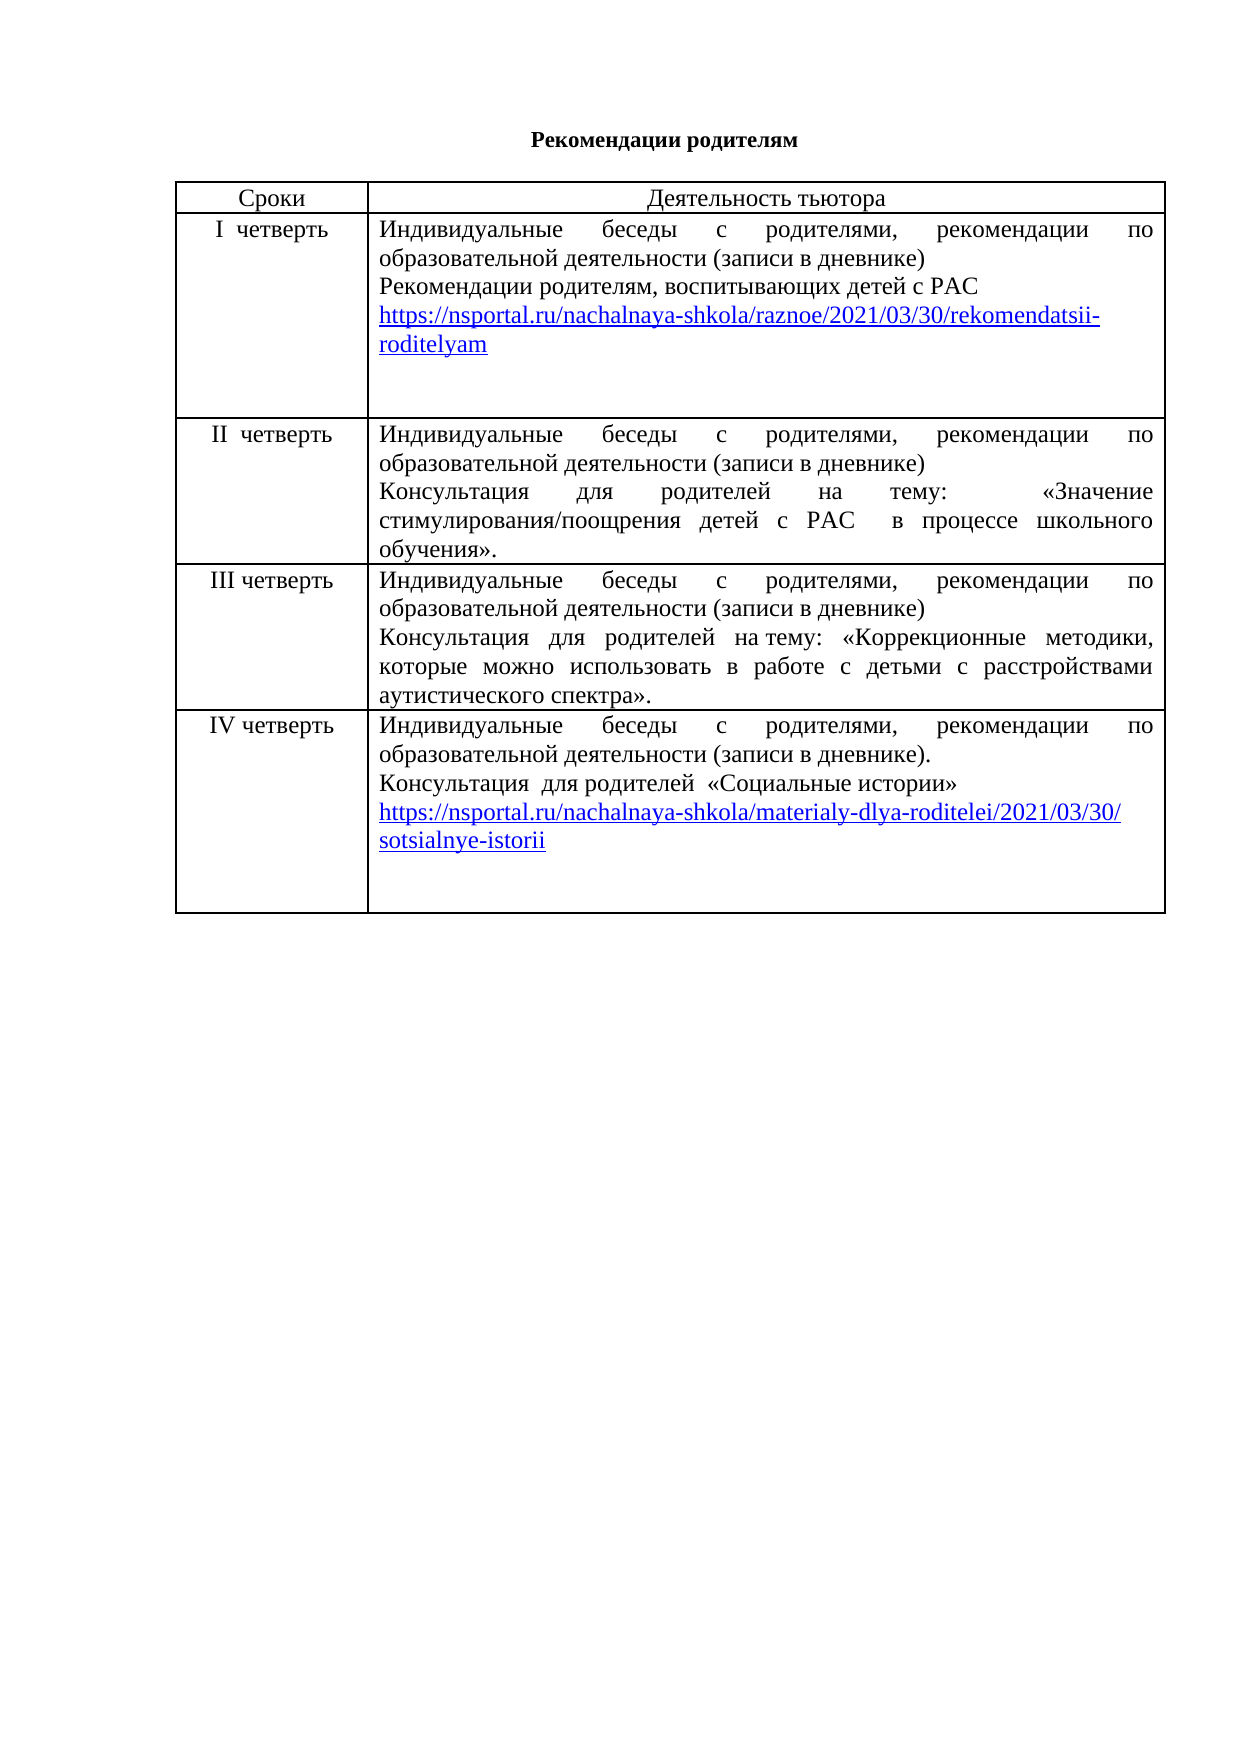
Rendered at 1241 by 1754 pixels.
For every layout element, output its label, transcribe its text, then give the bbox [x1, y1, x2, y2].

table_cell Индивидуальные беседы с родителями, рекомендации по образовательной деятельности (записи в дневнике). Консультация для родителей «Социальные истории» https://nsportal.ru/nachalnaya-shkola/materialy-dlya-roditelei/2021/03/30/sotsialnye-istorii [369, 711, 1164, 912]
table_cell I четверть [177, 214, 367, 417]
table_cell Индивидуальные беседы с родителями, рекомендации по образовательной деятельности (записи в дневнике) Консультация для родителей на тему: «Значение стимулирования/поощрения детей с РАС в процессе школьного обучения». [369, 419, 1164, 563]
table_cell III четверть [177, 565, 367, 708]
table_cell II четверть [177, 419, 367, 563]
text Рекомендации родителям [177, 127, 1152, 153]
table_header Деятельность тьютора [369, 183, 1164, 212]
table_cell IV четверть [177, 711, 367, 912]
table_header Сроки [177, 183, 367, 212]
table_cell Индивидуальные беседы с родителями, рекомендации по образовательной деятельности (записи в дневнике) Рекомендации родителям, воспитывающих детей с РАС https://nsportal.ru/nachalnaya-shkola/raznoe/2021/03/30/rekomendatsii-roditelyam [369, 214, 1164, 417]
table_cell Индивидуальные беседы с родителями, рекомендации по образовательной деятельности (записи в дневнике) Консультация для родителей на тему: «Коррекционные методики, которые можно использовать в работе с детьми с расстройствами аутистического спектра». [369, 565, 1164, 708]
